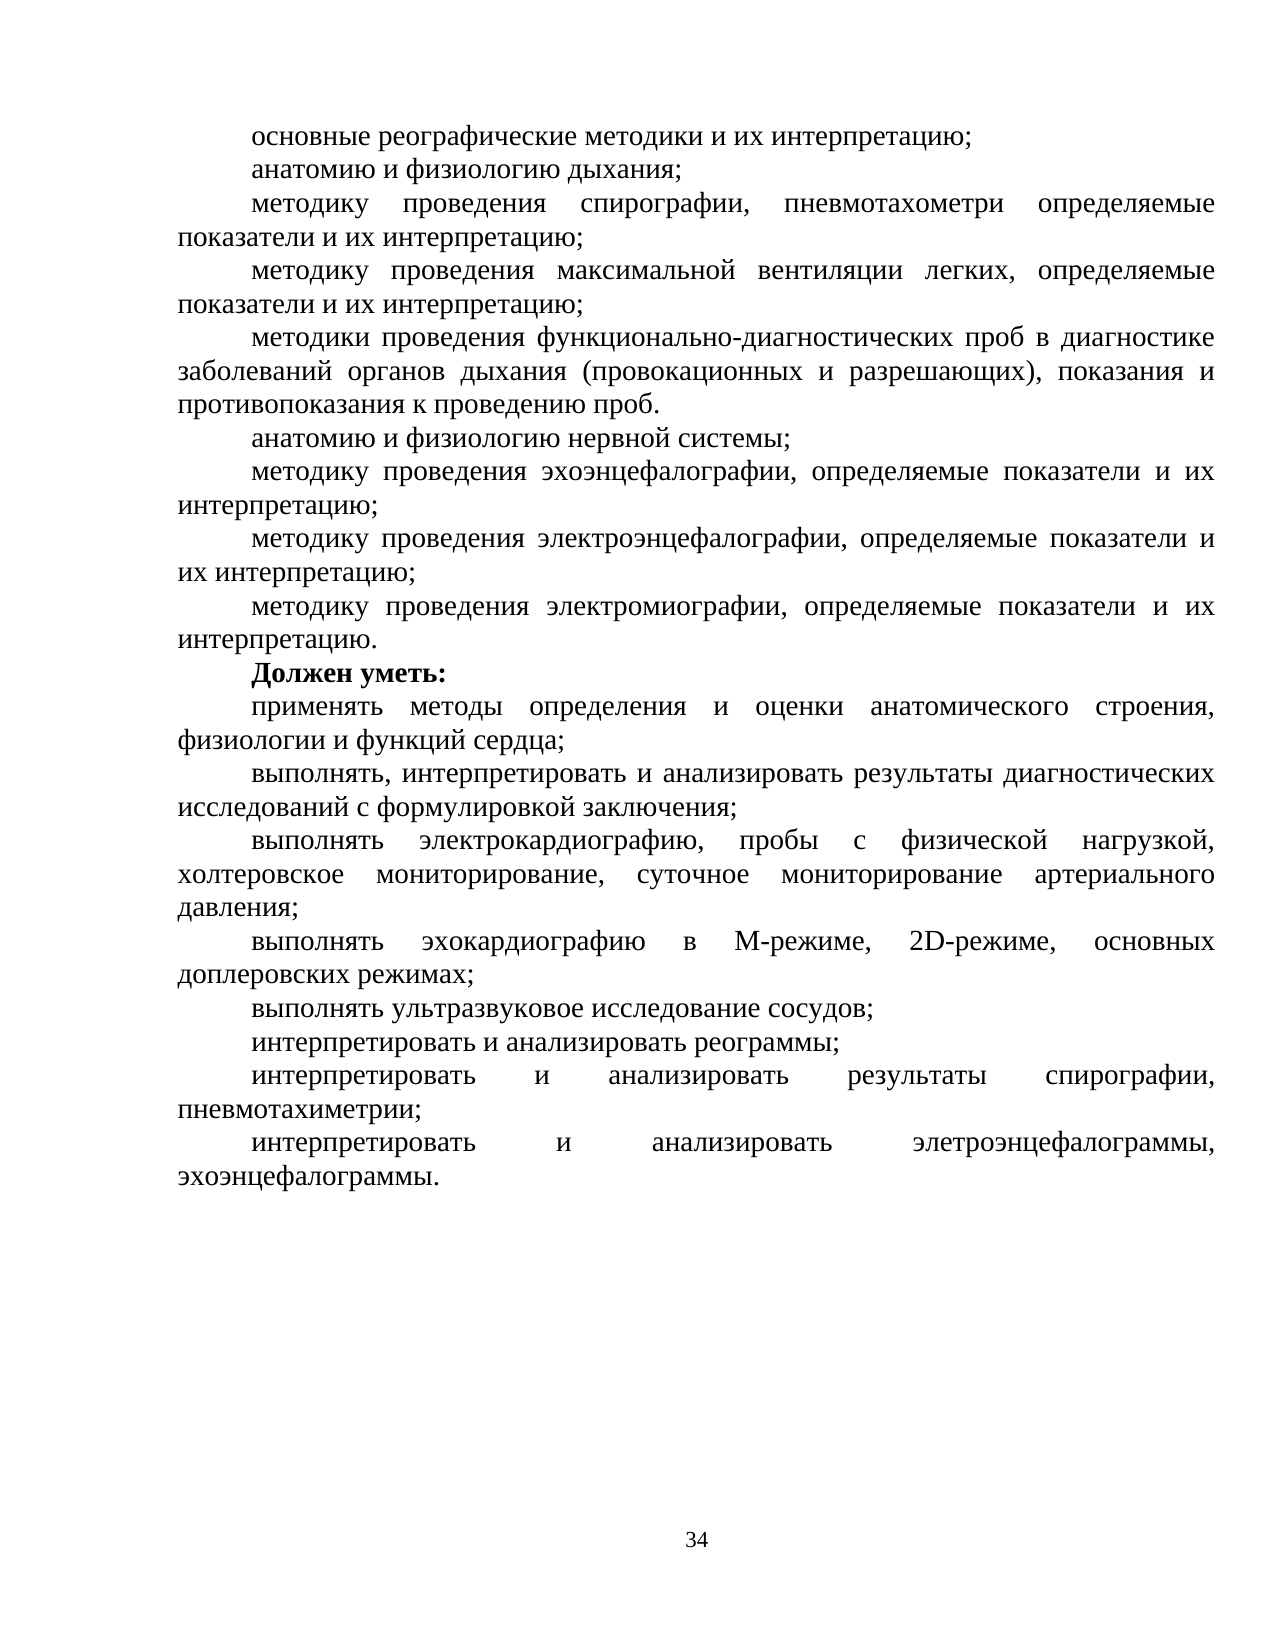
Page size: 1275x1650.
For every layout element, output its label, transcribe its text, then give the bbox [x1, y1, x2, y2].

text методику проведения электромиографии, определяемые показатели и их интерпретацию. [177, 588, 1216, 655]
text методику проведения электроэнцефалографии, определяемые показатели и их интерпретацию; [177, 521, 1216, 588]
text выполнять эхокардиографию в М-режиме, 2D-режиме, основных доплеровских режимах; [177, 923, 1216, 990]
text выполнять электрокардиографию, пробы с физической нагрузкой, холтеровское мониторирование, суточное мониторирование артериального давления; [177, 822, 1216, 923]
text анатомию и физиологию дыхания; [177, 152, 1214, 185]
text интерпретировать и анализировать элетроэнцефалограммы, эхоэнцефалограммы. [177, 1124, 1216, 1191]
text основные реографические методики и их интерпретацию; [251, 118, 1214, 152]
text методику проведения эхоэнцефалографии, определяемые показатели и их интерпретацию; [177, 453, 1216, 521]
text выполнять, интерпретировать и анализировать результаты диагностических исследований с формулировкой заключения; [177, 755, 1216, 822]
text Должен уметь: [177, 655, 1216, 688]
text методику проведения максимальной вентиляции легких, определяемые показатели и их интерпретацию; [177, 252, 1216, 319]
text интерпретировать и анализировать реограммы; [177, 1024, 1216, 1057]
text методику проведения спирографии, пневмотахометри определяемые показатели и их интерпретацию; [177, 185, 1216, 252]
text выполнять ультразвуковое исследование сосудов; [177, 990, 1216, 1024]
text методики проведения функционально-диагностических проб в диагностике заболеваний органов дыхания (провокационных и разрешающих), показания и противопоказания к проведению проб. [177, 319, 1216, 420]
text интерпретировать и анализировать результаты спирографии, пневмотахиметрии; [177, 1057, 1216, 1124]
text применять методы определения и оценки анатомического строения, физиологии и функций сердца; [177, 688, 1216, 755]
text анатомию и физиологию нервной системы; [177, 420, 1216, 453]
